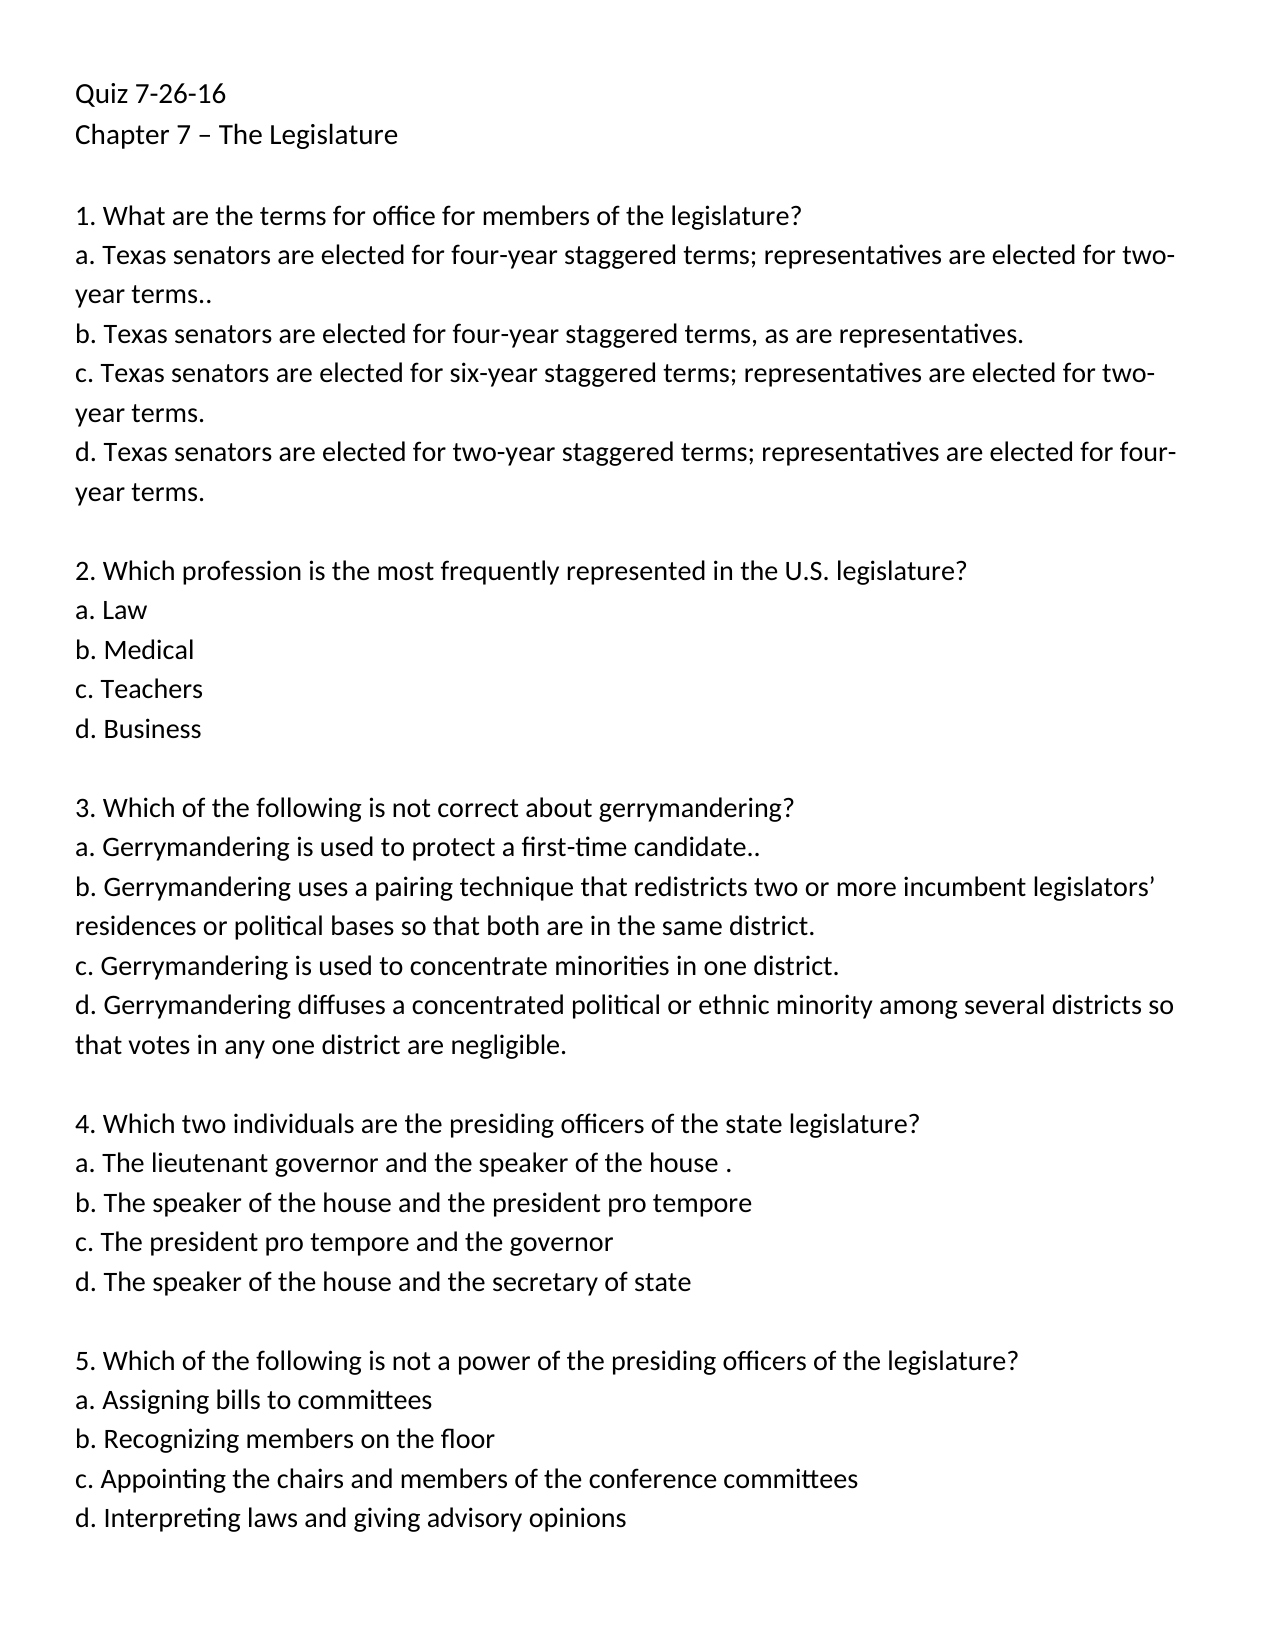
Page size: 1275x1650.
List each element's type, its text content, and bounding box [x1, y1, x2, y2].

text Quiz 7-26-16 Chapter 7 – The Legislature 1. What are the terms for office for members of the legislature? a. Texas senators are elected for four-year staggered terms; representatives are elected for two-year terms.. b. Texas senators are elected for four-year staggered terms, as are representatives. c. Texas senators are elected for six-year staggered terms; representatives are elected for two-year terms. d. Texas senators are elected for two-year staggered terms; representatives are elected for four-year terms. 2. Which profession is the most frequently represented in the U.S. legislature? a. Law b. Medical c. Teachers d. Business 3. Which of the following is not correct about gerrymandering? a. Gerrymandering is used to protect a first-time candidate.. b. Gerrymandering uses a pairing technique that redistricts two or more incumbent legislators’ residences or political bases so that both are in the same district. c. Gerrymandering is used to concentrate minorities in one district. d. Gerrymandering diffuses a concentrated political or ethnic minority among several districts so that votes in any one district are negligible. 4. Which two individuals are the presiding officers of the state legislature? a. The lieutenant governor and the speaker of the house . b. The speaker of the house and the president pro tempore c. The president pro tempore and the governor d. The speaker of the house and the secretary of state 5. Which of the following is not a power of the presiding officers of the legislature? a. Assigning bills to committees b. Recognizing members on the floor c. Appointing the chairs and members of the conference committees d. Interpreting laws and giving advisory opinions [75, 75, 1200, 1535]
